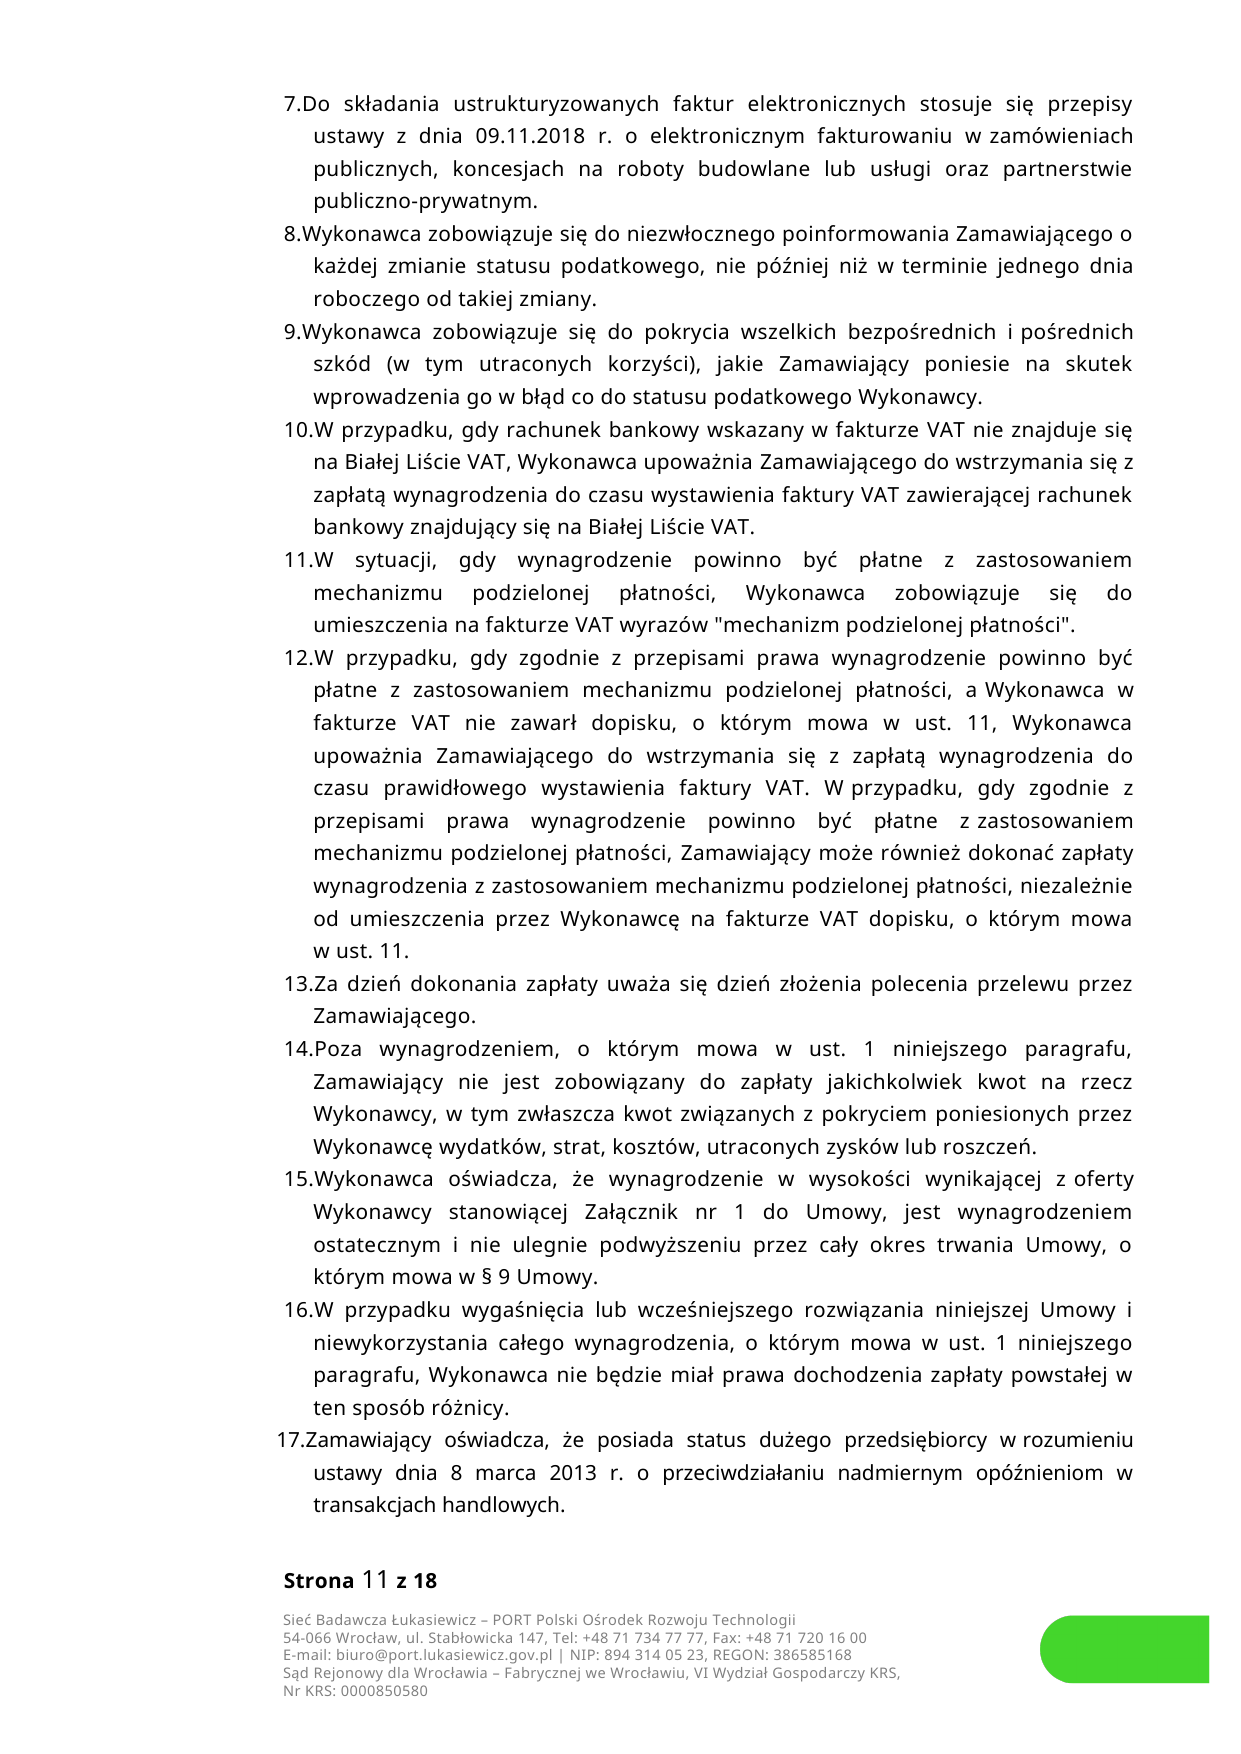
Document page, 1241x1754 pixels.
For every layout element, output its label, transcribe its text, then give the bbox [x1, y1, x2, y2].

list W przypadku, gdy zgodnie z przepisami prawa wynagrodzenie powinno być płatne z zastosowaniem mechanizmu podzielonej płatności, a Wykonawca w fakturze VAT nie zawarł dopisku, o którym mowa w ust. 11, Wykonawca upoważnia Zamawiającego do wstrzymania się z zapłatą wynagrodzenia do czasu prawidłowego wystawienia faktury VAT. W przypadku, gdy zgodnie z przepisami prawa wynagrodzenie powinno być płatne z zastosowaniem mechanizmu podzielonej płatności, Zamawiający może również dokonać zapłaty wynagrodzenia z zastosowaniem mechanizmu podzielonej płatności, niezależnie od umieszczenia przez Wykonawcę na fakturze VAT dopisku, o którym mowa w ust. 11. [283, 643, 1134, 965]
list Zamawiający oświadcza, że posiada status dużego przedsiębiorcy w rozumieniu ustawy dnia 8 marca 2013 r. o przeciwdziałaniu nadmiernym opóźnieniom w transakcjach handlowych. [276, 1425, 1134, 1519]
list W przypadku wygaśnięcia lub wcześniejszego rozwiązania niniejszej Umowy i niewykorzystania całego wynagrodzenia, o którym mowa w ust. 1 niniejszego paragrafu, Wykonawca nie będzie miał prawa dochodzenia zapłaty powstałej w ten sposób różnicy. [283, 1295, 1134, 1421]
list Wykonawca zobowiązuje się do niezwłocznego poinformowania Zamawiającego o każdej zmianie statusu podatkowego, nie później niż w terminie jednego dnia roboczego od takiej zmiany. [283, 219, 1134, 313]
picture [1036, 1611, 1239, 1752]
list Wykonawca zobowiązuje się do pokrycia wszelkich bezpośrednich i pośrednich szkód (w tym utraconych korzyści), jakie Zamawiający poniesie na skutek wprowadzenia go w błąd co do statusu podatkowego Wykonawcy. [283, 317, 1134, 411]
list Do składania ustrukturyzowanych faktur elektronicznych stosuje się przepisy ustawy z dnia 09.11.2018 r. o elektronicznym fakturowaniu w zamówieniach publicznych, koncesjach na roboty budowlane lub usługi oraz partnerstwie publiczno-prywatnym. [283, 89, 1134, 215]
list Wykonawca oświadcza, że wynagrodzenie w wysokości wynikającej z oferty Wykonawcy stanowiącej Załącznik nr 1 do Umowy, jest wynagrodzeniem ostatecznym i nie ulegnie podwyższeniu przez cały okres trwania Umowy, o którym mowa w § 9 Umowy. [283, 1164, 1134, 1291]
list Poza wynagrodzeniem, o którym mowa w ust. 1 niniejszego paragrafu, Zamawiający nie jest zobowiązany do zapłaty jakichkolwiek kwot na rzecz Wykonawcy, w tym zwłaszcza kwot związanych z pokryciem poniesionych przez Wykonawcę wydatków, strat, kosztów, utraconych zysków lub roszczeń. [283, 1034, 1134, 1160]
list W sytuacji, gdy wynagrodzenie powinno być płatne z zastosowaniem mechanizmu podzielonej płatności, Wykonawca zobowiązuje się do umieszczenia na fakturze VAT wyrazów "mechanizm podzielonej płatności". [283, 545, 1134, 639]
list W przypadku, gdy rachunek bankowy wskazany w fakturze VAT nie znajduje się na Białej Liście VAT, Wykonawca upoważnia Zamawiającego do wstrzymania się z zapłatą wynagrodzenia do czasu wystawienia faktury VAT zawierającej rachunek bankowy znajdujący się na Białej Liście VAT. [283, 415, 1134, 541]
list Za dzień dokonania zapłaty uważa się dzień złożenia polecenia przelewu przez Zamawiającego. [283, 969, 1134, 1030]
